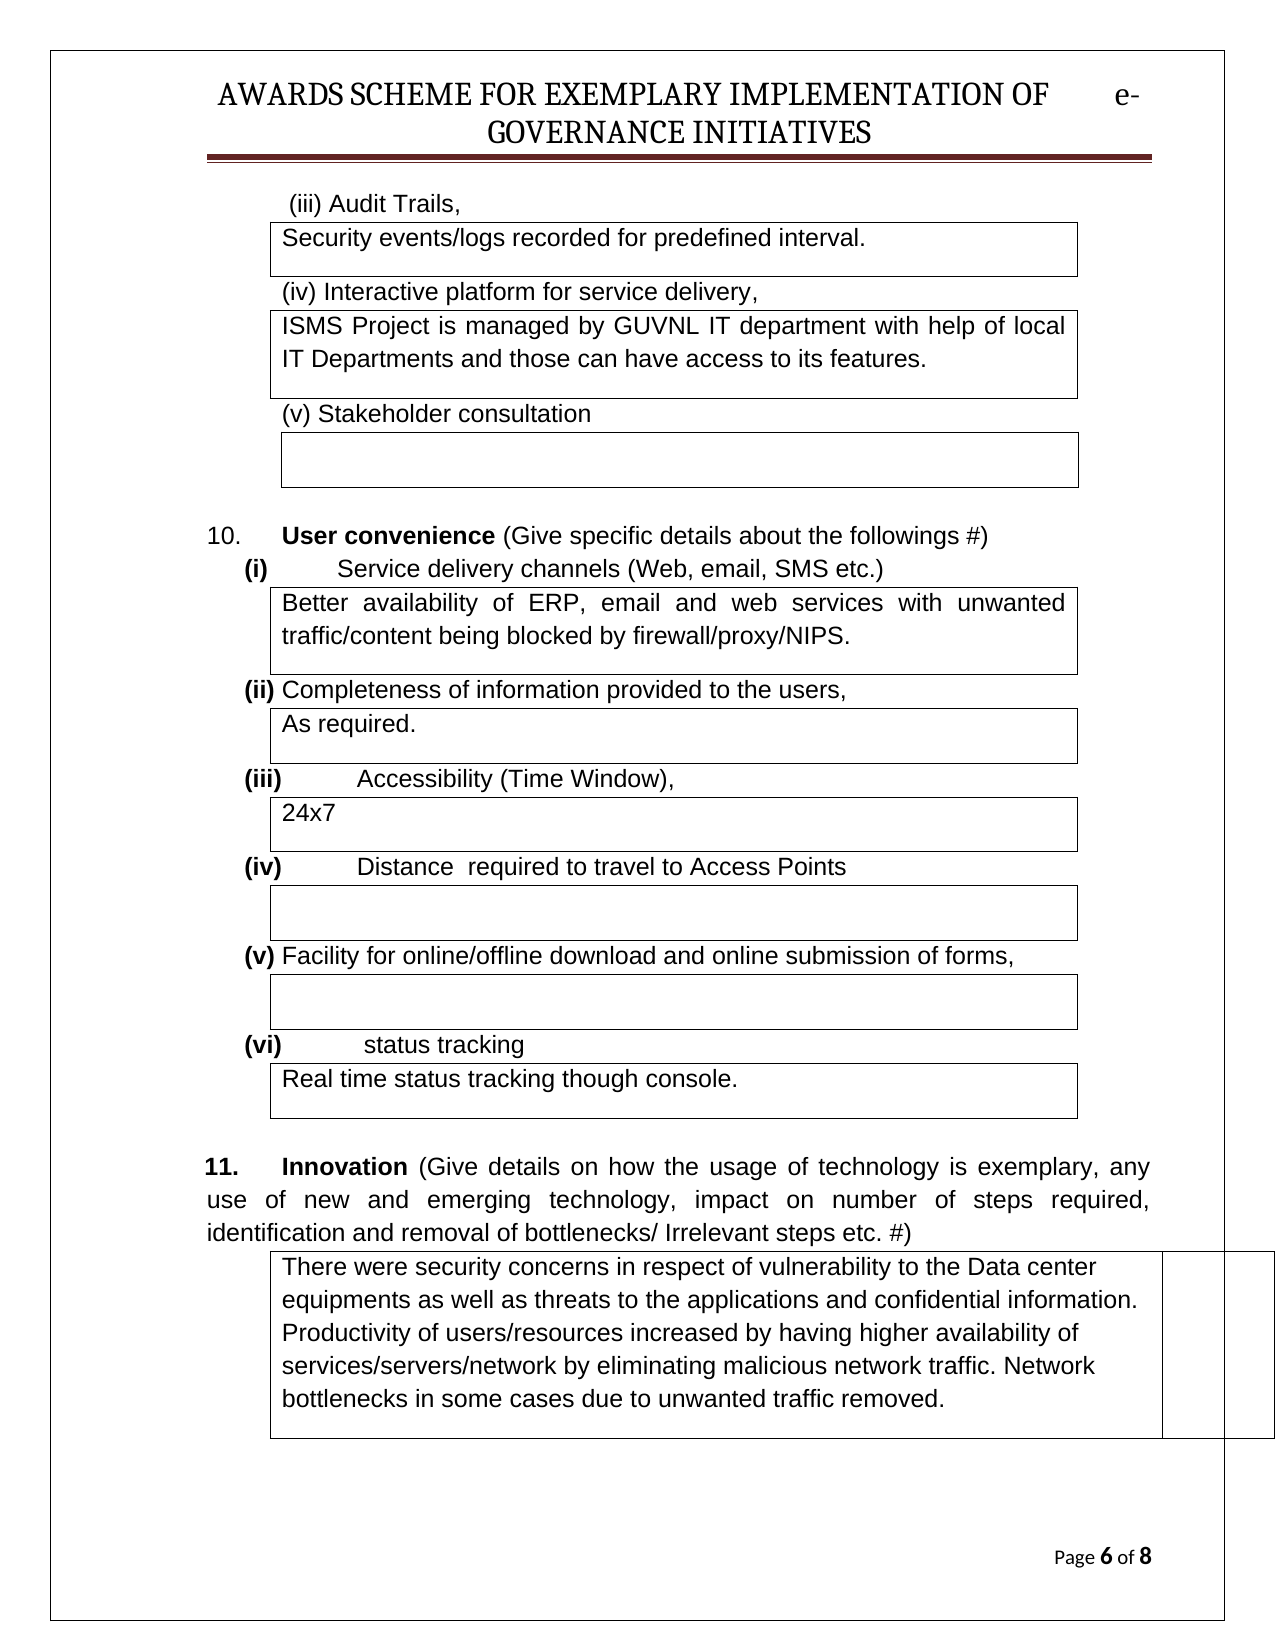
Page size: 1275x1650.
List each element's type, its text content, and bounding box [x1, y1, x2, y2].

table_header As required. [271, 709, 1077, 763]
table_header [282, 433, 1078, 487]
text 11. Innovation (Give details on how the usage of technology is exemplary, any use of new and emerging technology, impact on number of steps required, identification and removal of bottlenecks/ Irrelevant steps etc. #) [204, 1152, 1152, 1247]
table_header [271, 975, 1077, 1029]
table_header Better availability of ERP, email and web services with unwanted traffic/content being blocked by firewall/proxy/NIPS. [271, 588, 1077, 674]
text (iii) Audit Trails, [282, 188, 1152, 217]
text (v) Stakeholder consultation [282, 399, 1152, 427]
table_header 24x7 [271, 798, 1077, 851]
list Facility for online/offline download and online submission of forms, [244, 941, 1152, 970]
table_header [1225, 1252, 1274, 1437]
list status tracking [244, 1030, 1152, 1059]
table_header Real time status tracking though console. [271, 1064, 1077, 1118]
table_header [271, 886, 1077, 940]
list Completeness of information provided to the users, [244, 675, 1152, 704]
table_header ISMS Project is managed by GUVNL IT department with help of local IT Departments and those can have access to its features. [271, 311, 1077, 398]
list Service delivery channels (Web, email, SMS etc.) [244, 554, 1152, 582]
table_header Security events/logs recorded for predefined interval. [271, 223, 1077, 276]
table_header There were security concerns in respect of vulnerability to the Data center equipments as well as threats to the applications and confidential information. Productivity of users/resources increased by having higher availability of services/servers/network by eliminating malicious network traffic. Network bottlenecks in some cases due to unwanted traffic removed. [271, 1252, 1162, 1437]
list Accessibility (Time Window), [244, 764, 1152, 792]
list Distance required to travel to Access Points [244, 852, 1152, 881]
table_header [1163, 1252, 1224, 1437]
text 10. User convenience (Give specific details about the followings #) [207, 521, 1152, 549]
text (iv) Interactive platform for service delivery, [282, 277, 1152, 306]
